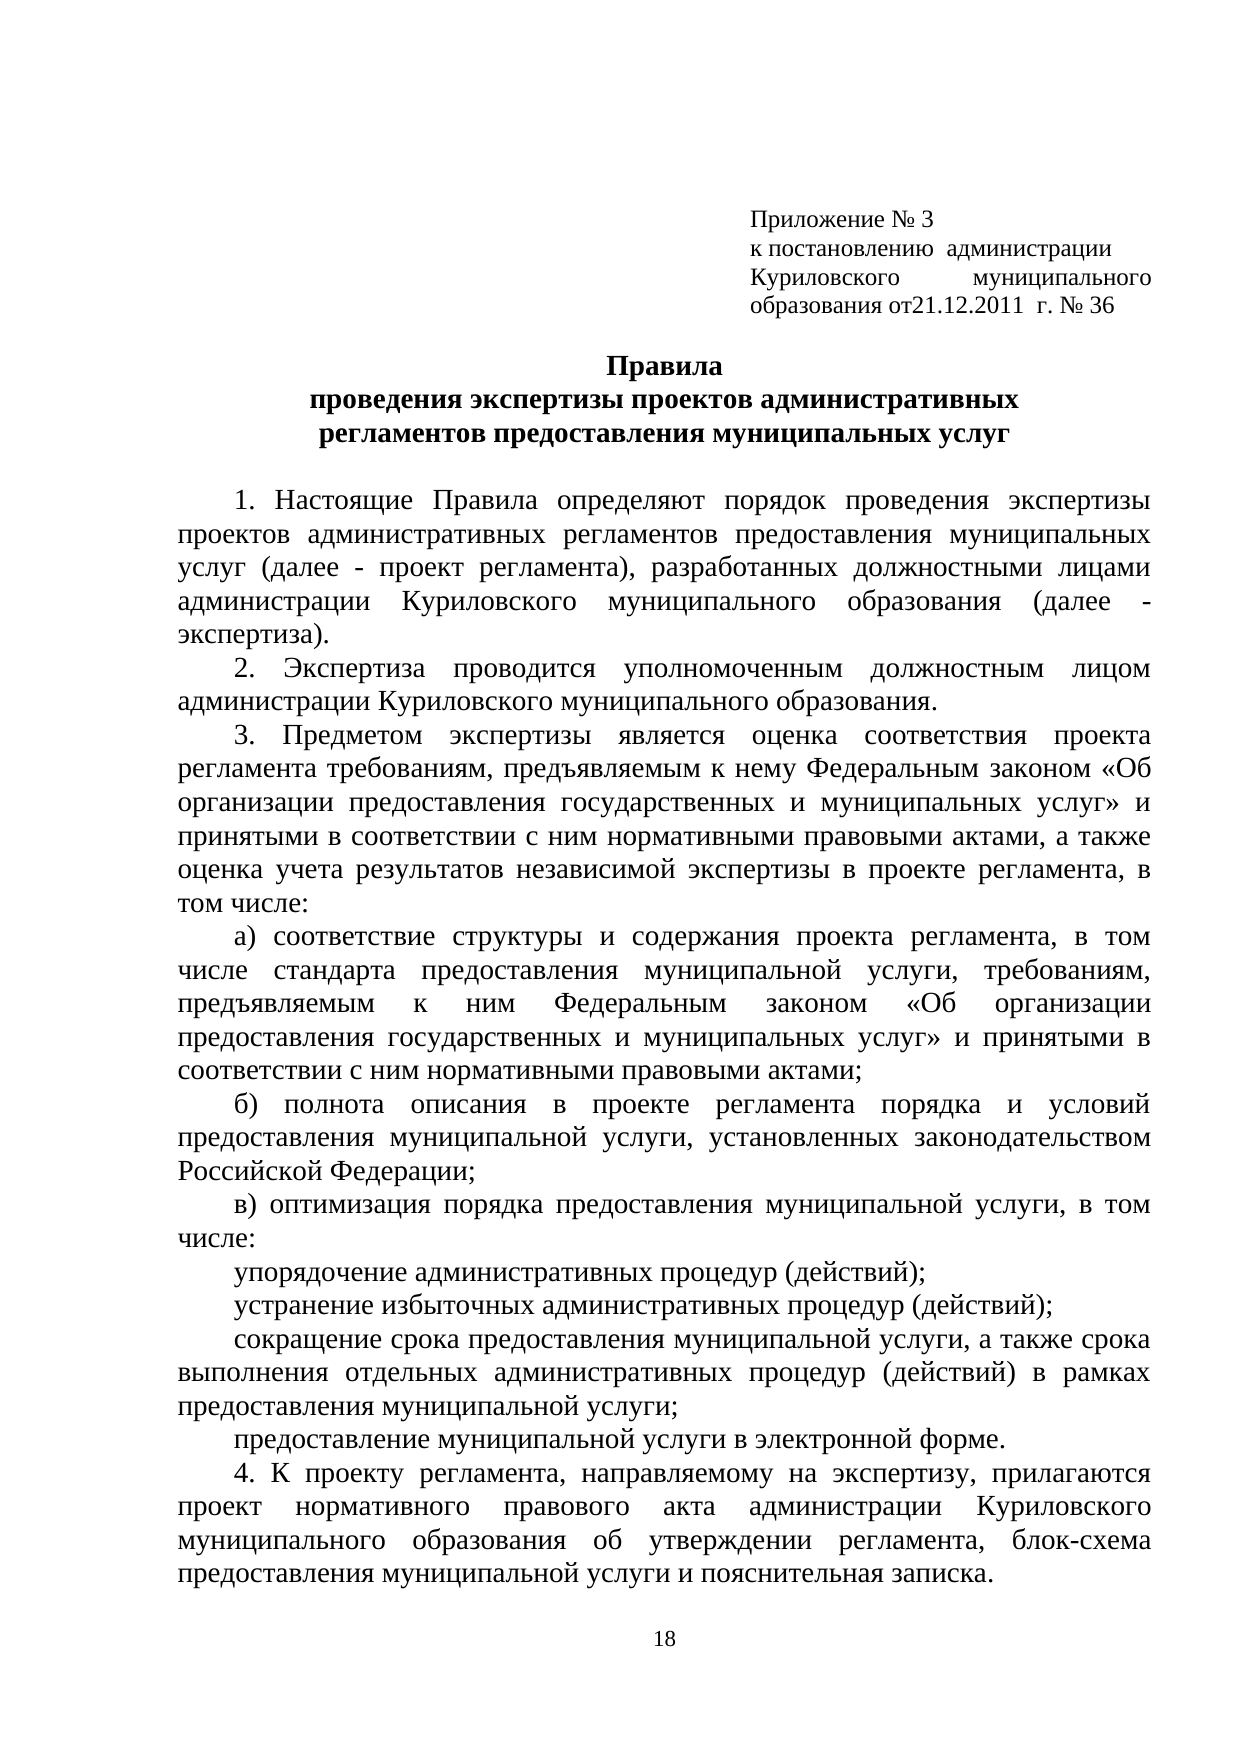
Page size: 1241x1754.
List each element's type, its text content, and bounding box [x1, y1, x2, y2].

text регламентов предоставления муниципальных услуг [177, 415, 1152, 449]
text предоставление муниципальной услуги в электронной форме. [177, 1421, 1152, 1455]
table_header Приложение № 3 к постановлению администрации Куриловского муниципального образования от21.12.2011 г. № 36 [739, 204, 1163, 319]
text 1. Настоящие Правила определяют порядок проведения экспертизы проектов административных регламентов предоставления муниципальных услуг (далее - проект регламента), разработанных должностными лицами администрации Куриловского муниципального образования (далее - экспертиза). [177, 482, 1152, 650]
text 3. Предметом экспертизы является оценка соответствия проекта регламента требованиям, предъявляемым к нему Федеральным законом «Об организации предоставления государственных и муниципальных услуг» и принятыми в соответствии с ним нормативными правовыми актами, а также оценка учета результатов независимой экспертизы в проекте регламента, в том числе: [177, 717, 1152, 918]
text сокращение срока предоставления муниципальной услуги, а также срока выполнения отдельных административных процедур (действий) в рамках предоставления муниципальной услуги; [177, 1321, 1152, 1421]
text б) полнота описания в проекте регламента порядка и условий предоставления муниципальной услуги, установленных законодательством Российской Федерации; [177, 1086, 1152, 1187]
text в) оптимизация порядка предоставления муниципальной услуги, в том числе: [177, 1187, 1152, 1254]
text проведения экспертизы проектов административных [177, 382, 1152, 415]
text устранение избыточных административных процедур (действий); [177, 1287, 1152, 1321]
text Правила [177, 348, 1152, 382]
text упорядочение административных процедур (действий); [177, 1254, 1152, 1287]
text 4. К проекту регламента, направляемому на экспертизу, прилагаются проект нормативного правового акта администрации Куриловского муниципального образования об утверждении регламента, блок-схема предоставления муниципальной услуги и пояснительная записка. [177, 1455, 1152, 1589]
text а) соответствие структуры и содержания проекта регламента, в том числе стандарта предоставления муниципальной услуги, требованиям, предъявляемым к ним Федеральным законом «Об организации предоставления государственных и муниципальных услуг» и принятыми в соответствии с ним нормативными правовыми актами; [177, 918, 1152, 1086]
text 2. Экспертиза проводится уполномоченным должностным лицом администрации Куриловского муниципального образования. [177, 650, 1152, 717]
